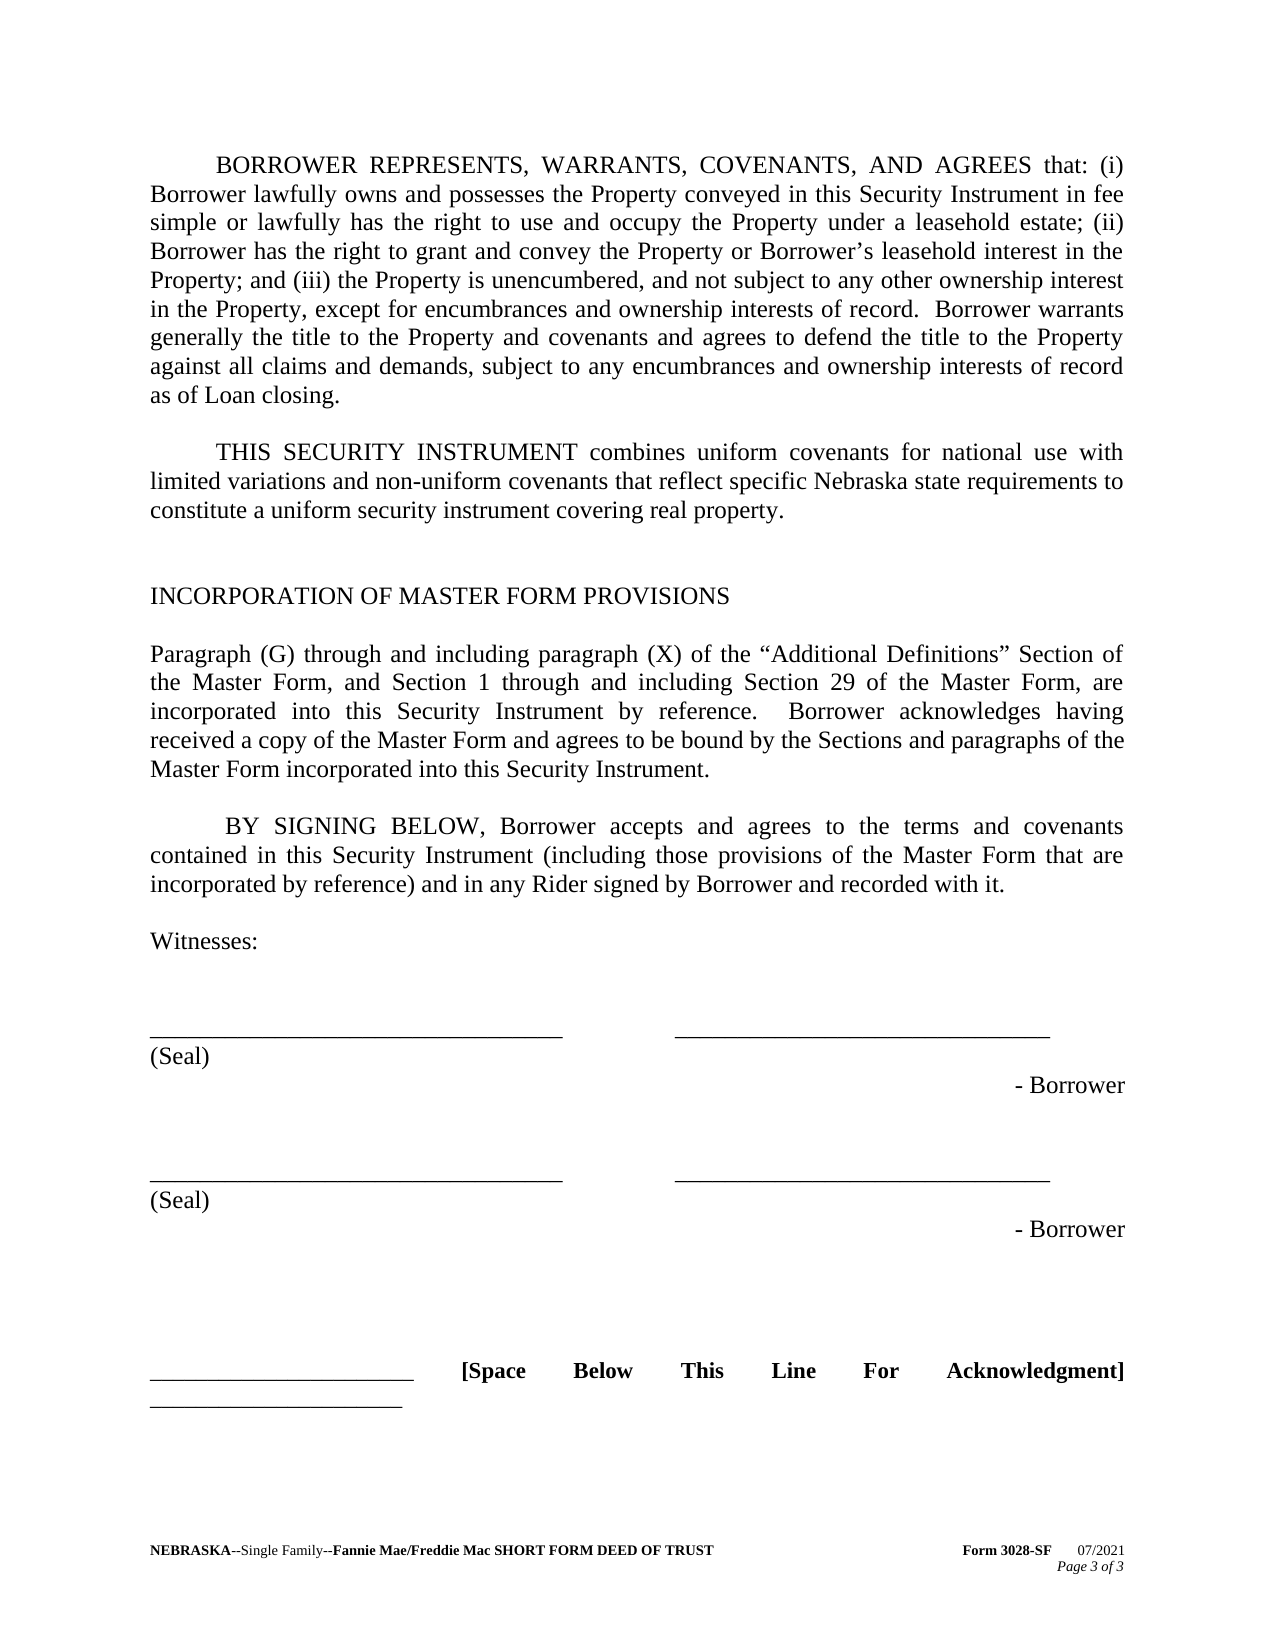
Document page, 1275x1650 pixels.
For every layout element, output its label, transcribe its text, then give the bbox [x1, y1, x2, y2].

text Witnesses: [150, 926, 1125, 955]
text Paragraph (G) through and including paragraph (X) of the “Additional Definitions” Section of the Master Form, and Section 1 through and including Section 29 of the Master Form, are incorporated into this Security Instrument by reference. Borrower acknowledges having received a copy of the Master Form and agrees to be bound by the Sections and paragraphs of the Master Form incorporated into this Security Instrument. [150, 639, 1125, 782]
text _________________________________ ______________________________ (Seal) [150, 1012, 1125, 1070]
text BY SIGNING BELOW, Borrower accepts and agrees to the terms and covenants contained in this Security Instrument (including those provisions of the Master Form that are incorporated by reference) and in any Rider signed by Borrower and recorded with it. [150, 811, 1125, 897]
text _______________________ [Space Below This Line For Acknowledgment] ______________________ [150, 1357, 1125, 1410]
text BORROWER REPRESENTS, WARRANTS, COVENANTS, AND AGREES that: (i) Borrower lawfully owns and possesses the Property conveyed in this Security Instrument in fee simple or lawfully has the right to use and occupy the Property under a leasehold estate; (ii) Borrower has the right to grant and convey the Property or Borrower’s leasehold interest in the Property; and (iii) the Property is unencumbered, and not subject to any other ownership interest in the Property, except for encumbrances and ownership interests of record. Borrower warrants generally the title to the Property and covenants and agrees to defend the title to the Property against all claims and demands, subject to any encumbrances and ownership interests of record as of Loan closing. [150, 150, 1125, 409]
text - Borrower [150, 1214, 1125, 1242]
text THIS SECURITY INSTRUMENT combines uniform covenants for national use with limited variations and non-uniform covenants that reflect specific Nebraska state requirements to constitute a uniform security instrument covering real property. [150, 437, 1125, 524]
text INCORPORATION OF MASTER FORM PROVISIONS [150, 581, 1125, 610]
text _________________________________ ______________________________ (Seal) [150, 1156, 1125, 1214]
text - Borrower [150, 1070, 1125, 1099]
